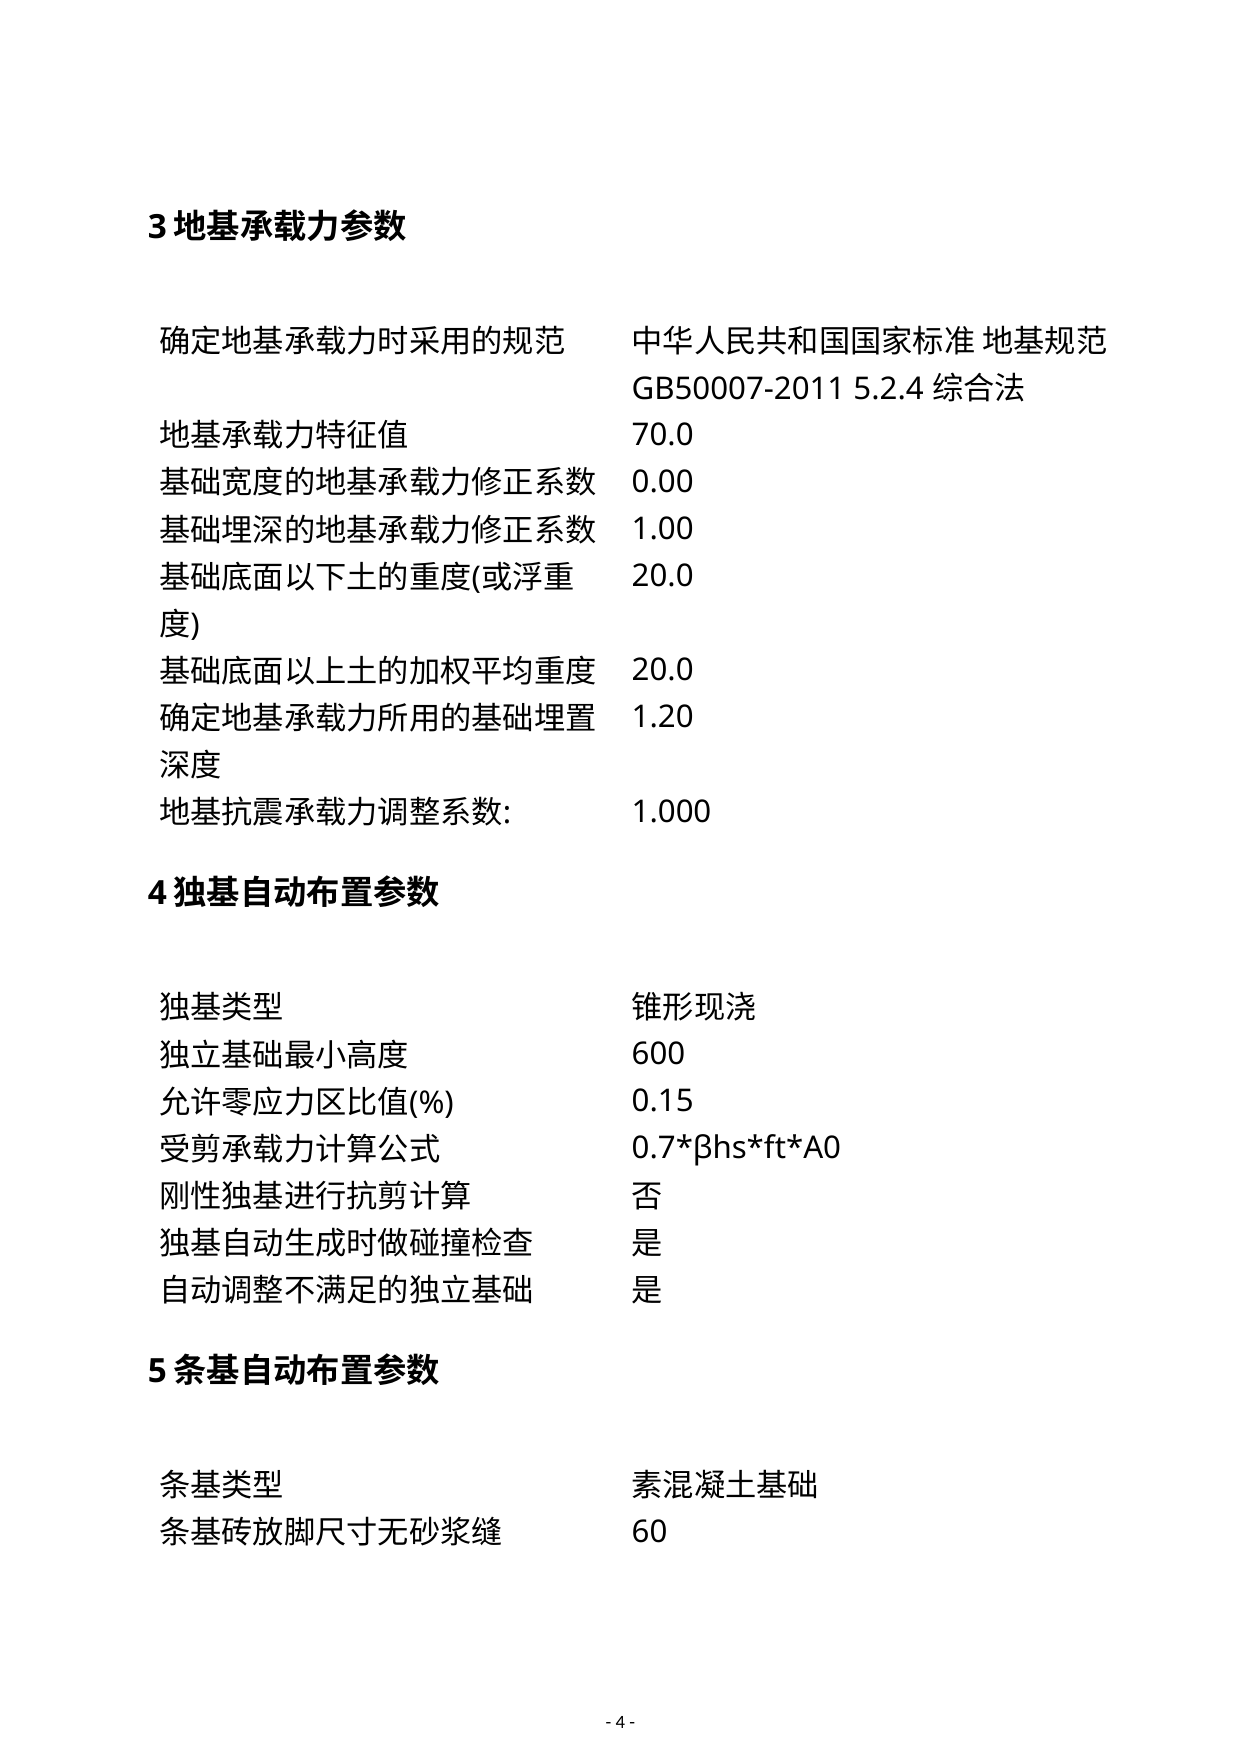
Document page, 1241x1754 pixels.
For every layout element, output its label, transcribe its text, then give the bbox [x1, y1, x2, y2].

table_cell 独基自动生成时做碰撞检查 [148, 1217, 620, 1264]
subtitle 5条基自动布置参数 [148, 1338, 1093, 1397]
table_cell 否 [620, 1170, 1181, 1217]
table_cell 70.0 [620, 410, 1181, 457]
table_cell 基础底面以下土的重度(或浮重度) [148, 551, 620, 645]
subtitle 4独基自动布置参数 [148, 861, 1093, 919]
table_cell 基础底面以上土的加权平均重度 [148, 645, 620, 692]
table_cell 受剪承载力计算公式 [148, 1123, 620, 1170]
table_cell 1.00 [620, 504, 1181, 551]
table_header 确定地基承载力时采用的规范 [148, 316, 620, 410]
subtitle 3地基承载力参数 [148, 194, 1093, 253]
table_cell 0.7*βhs*ft*A0 [620, 1123, 1181, 1170]
table_header 锥形现浇 [620, 982, 1181, 1029]
table_cell 确定地基承载力所用的基础埋置深度 [148, 692, 620, 786]
table_cell 地基承载力特征值 [148, 410, 620, 457]
table_header 素混凝土基础 [620, 1460, 1181, 1507]
table_cell 1.20 [620, 692, 1181, 786]
table_cell 600 [620, 1029, 1181, 1076]
table_header 中华人民共和国国家标准 地基规范GB50007-2011 5.2.4 综合法 [620, 316, 1181, 410]
table_cell 20.0 [620, 645, 1181, 692]
table_cell 刚性独基进行抗剪计算 [148, 1170, 620, 1217]
table_cell 0.15 [620, 1076, 1181, 1123]
table_cell 条基砖放脚尺寸无砂浆缝 [148, 1507, 620, 1554]
table_cell 1.000 [620, 786, 1181, 833]
table_cell 允许零应力区比值(%) [148, 1076, 620, 1123]
table_header 独基类型 [148, 982, 620, 1029]
table_cell 是 [620, 1217, 1181, 1264]
table_cell 基础宽度的地基承载力修正系数 [148, 457, 620, 504]
table_cell 地基抗震承载力调整系数: [148, 786, 620, 833]
table_cell 自动调整不满足的独立基础 [148, 1264, 620, 1311]
table_cell 0.00 [620, 457, 1181, 504]
table_header 条基类型 [148, 1460, 620, 1507]
table_cell 60 [620, 1507, 1181, 1554]
table_cell 基础埋深的地基承载力修正系数 [148, 504, 620, 551]
table_cell 是 [620, 1264, 1181, 1311]
table_cell 独立基础最小高度 [148, 1029, 620, 1076]
table_cell 20.0 [620, 551, 1181, 645]
